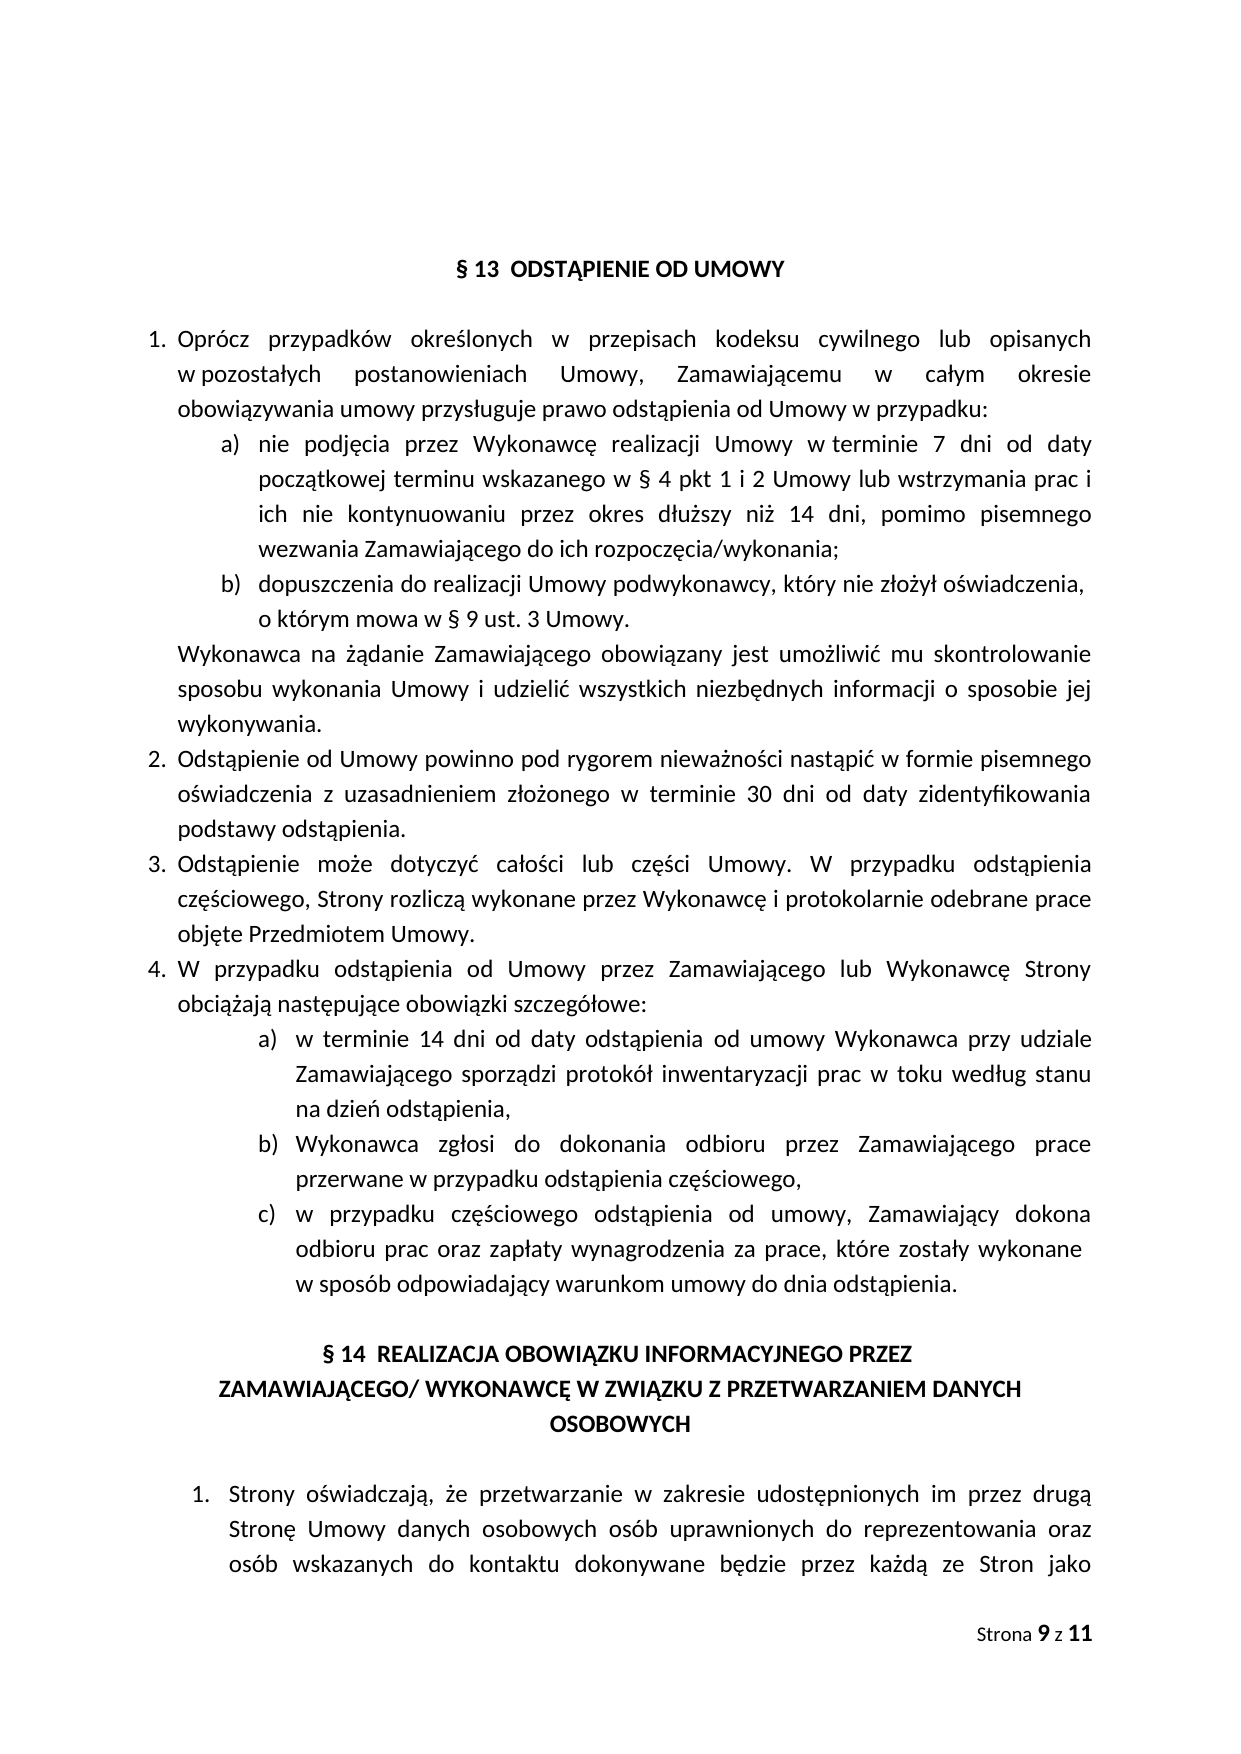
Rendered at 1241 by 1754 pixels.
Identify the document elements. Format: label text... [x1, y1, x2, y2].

list dopuszczenia do realizacji Umowy podwykonawcy, który nie złożył oświadczenia, o którym mowa w § 9 ust. 3 Umowy. [221, 568, 1092, 633]
list W przypadku odstąpienia od Umowy przez Zamawiającego lub Wykonawcę Strony obciążają następujące obowiązki szczegółowe: [148, 953, 1092, 1018]
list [191, 1478, 1092, 1578]
list Odstąpienie od Umowy powinno pod rygorem nieważności nastąpić w formie pisemnego oświadczenia z uzasadnieniem złożonego w terminie 30 dni od daty zidentyfikowania podstawy odstąpienia. [148, 743, 1092, 843]
list Wykonawca zgłosi do dokonania odbioru przez Zamawiającego prace przerwane w przypadku odstąpienia częściowego, [258, 1128, 1092, 1193]
list Odstąpienie może dotyczyć całości lub części Umowy. W przypadku odstąpienia częściowego, Strony rozliczą wykonane przez Wykonawcę i protokolarnie odebrane prace objęte Przedmiotem Umowy. [148, 848, 1092, 948]
list w przypadku częściowego odstąpienia od umowy, Zamawiający dokona odbioru prac oraz zapłaty wynagrodzenia za prace, które zostały wykonane w sposób odpowiadający warunkom umowy do dnia odstąpienia. [258, 1198, 1092, 1298]
list nie podjęcia przez Wykonawcę realizacji Umowy w terminie 7 dni od daty początkowej terminu wskazanego w § 4 pkt 1 i 2 Umowy lub wstrzymania prac i ich nie kontynuowaniu przez okres dłuższy niż 14 dni, pomimo pisemnego wezwania Zamawiającego do ich rozpoczęcia/wykonania; [221, 428, 1092, 563]
text § 13 ODSTĄPIENIE OD UMOWY [148, 253, 1092, 283]
list Oprócz przypadków określonych w przepisach kodeksu cywilnego lub opisanych w pozostałych postanowieniach Umowy, Zamawiającemu w całym okresie obowiązywania umowy przysługuje prawo odstąpienia od Umowy w przypadku: [148, 323, 1092, 423]
text § 14 REALIZACJA OBOWIĄZKU INFORMACYJNEGO PRZEZ ZAMAWIAJĄCEGO/ WYKONAWCĘ W ZWIĄZKU Z PRZETWARZANIEM DANYCH OSOBOWYCH [148, 1338, 1092, 1438]
text Wykonawca na żądanie Zamawiającego obowiązany jest umożliwić mu skontrolowanie sposobu wykonania Umowy i udzielić wszystkich niezbędnych informacji o sposobie jej wykonywania. [177, 638, 1092, 738]
list w terminie 14 dni od daty odstąpienia od umowy Wykonawca przy udziale Zamawiającego sporządzi protokół inwentaryzacji prac w toku według stanu na dzień odstąpienia, [258, 1023, 1092, 1123]
